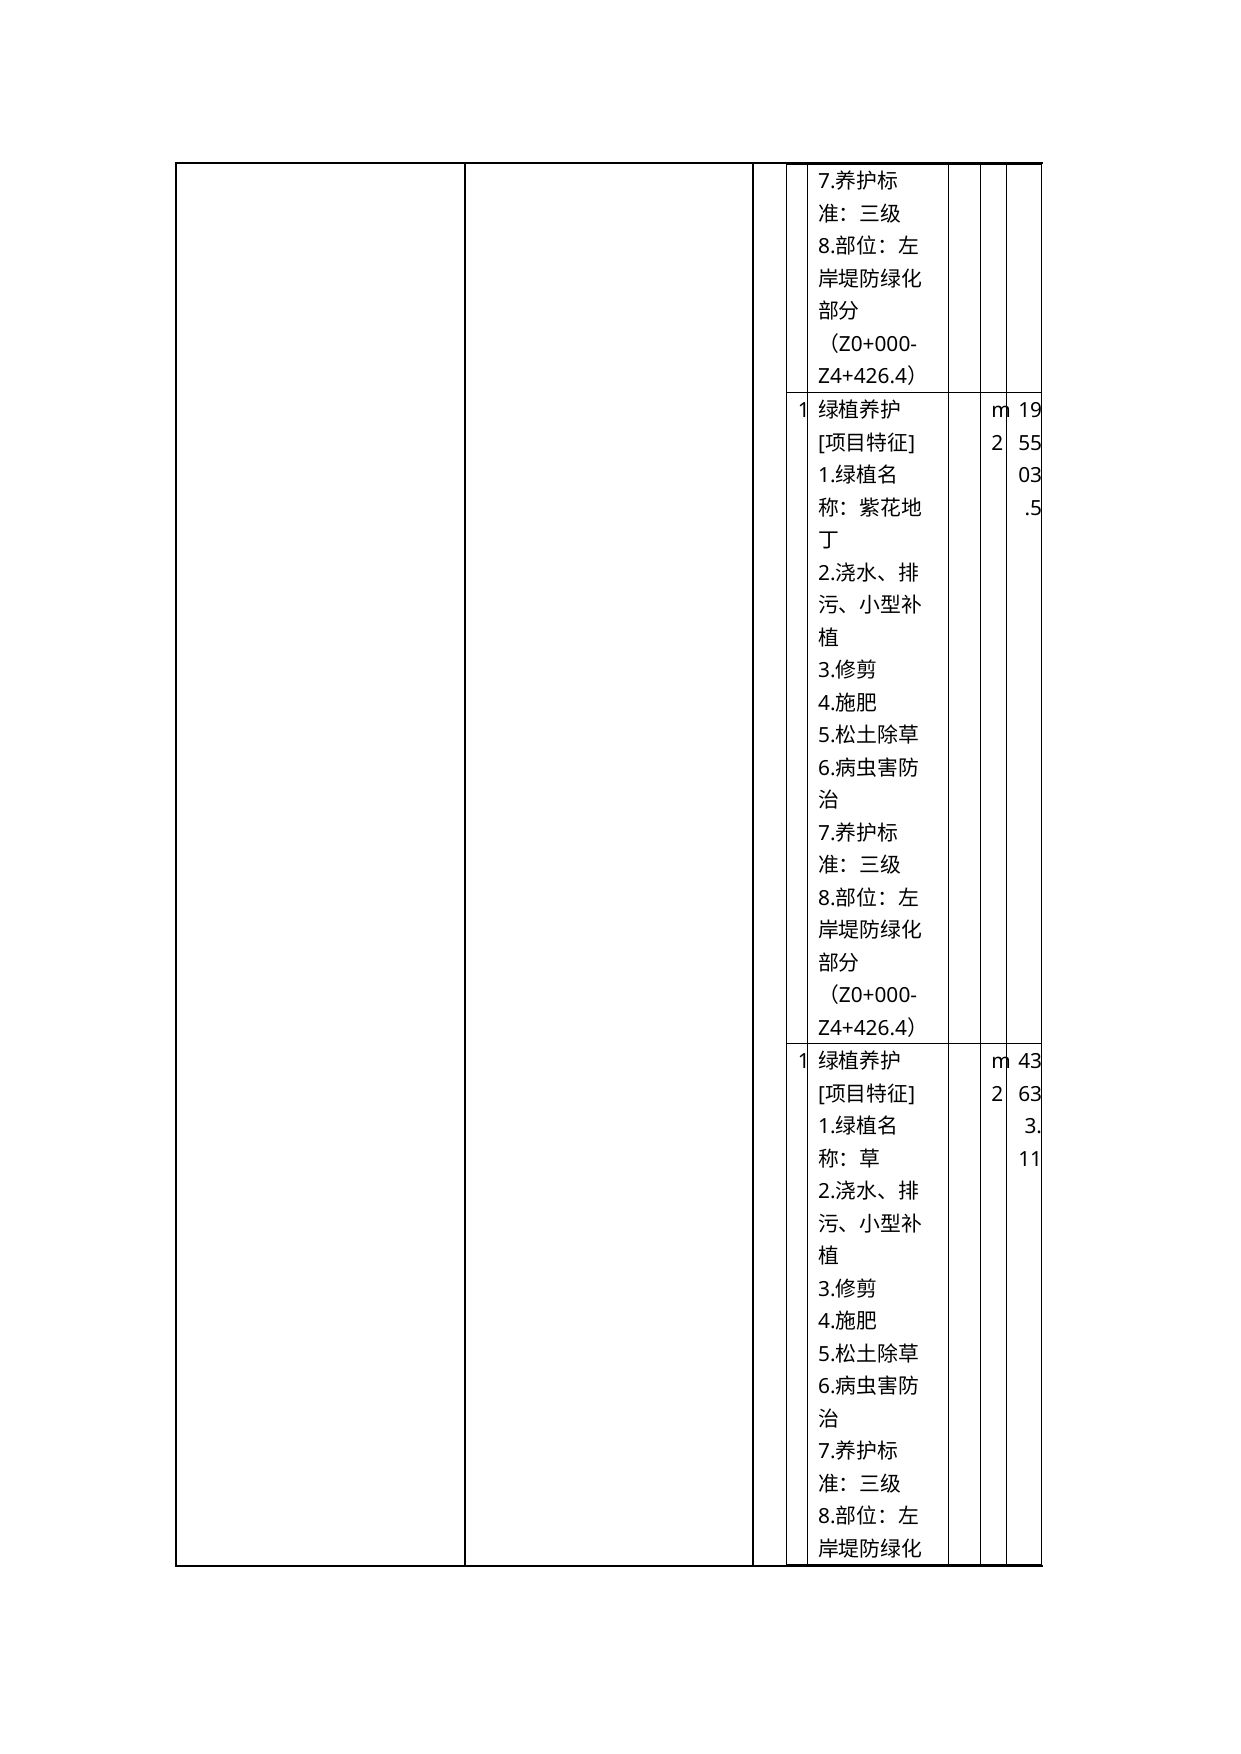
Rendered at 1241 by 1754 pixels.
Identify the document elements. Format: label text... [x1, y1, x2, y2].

table_cell 1 [177, 164, 464, 1565]
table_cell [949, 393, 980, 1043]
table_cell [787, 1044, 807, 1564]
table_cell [754, 164, 786, 1565]
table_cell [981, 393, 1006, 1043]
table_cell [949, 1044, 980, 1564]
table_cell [808, 1044, 948, 1564]
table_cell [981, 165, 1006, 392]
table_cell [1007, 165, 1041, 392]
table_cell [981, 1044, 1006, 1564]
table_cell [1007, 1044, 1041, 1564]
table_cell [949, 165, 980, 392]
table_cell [808, 165, 948, 392]
table_cell [466, 164, 752, 1565]
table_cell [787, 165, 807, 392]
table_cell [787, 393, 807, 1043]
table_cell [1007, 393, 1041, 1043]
